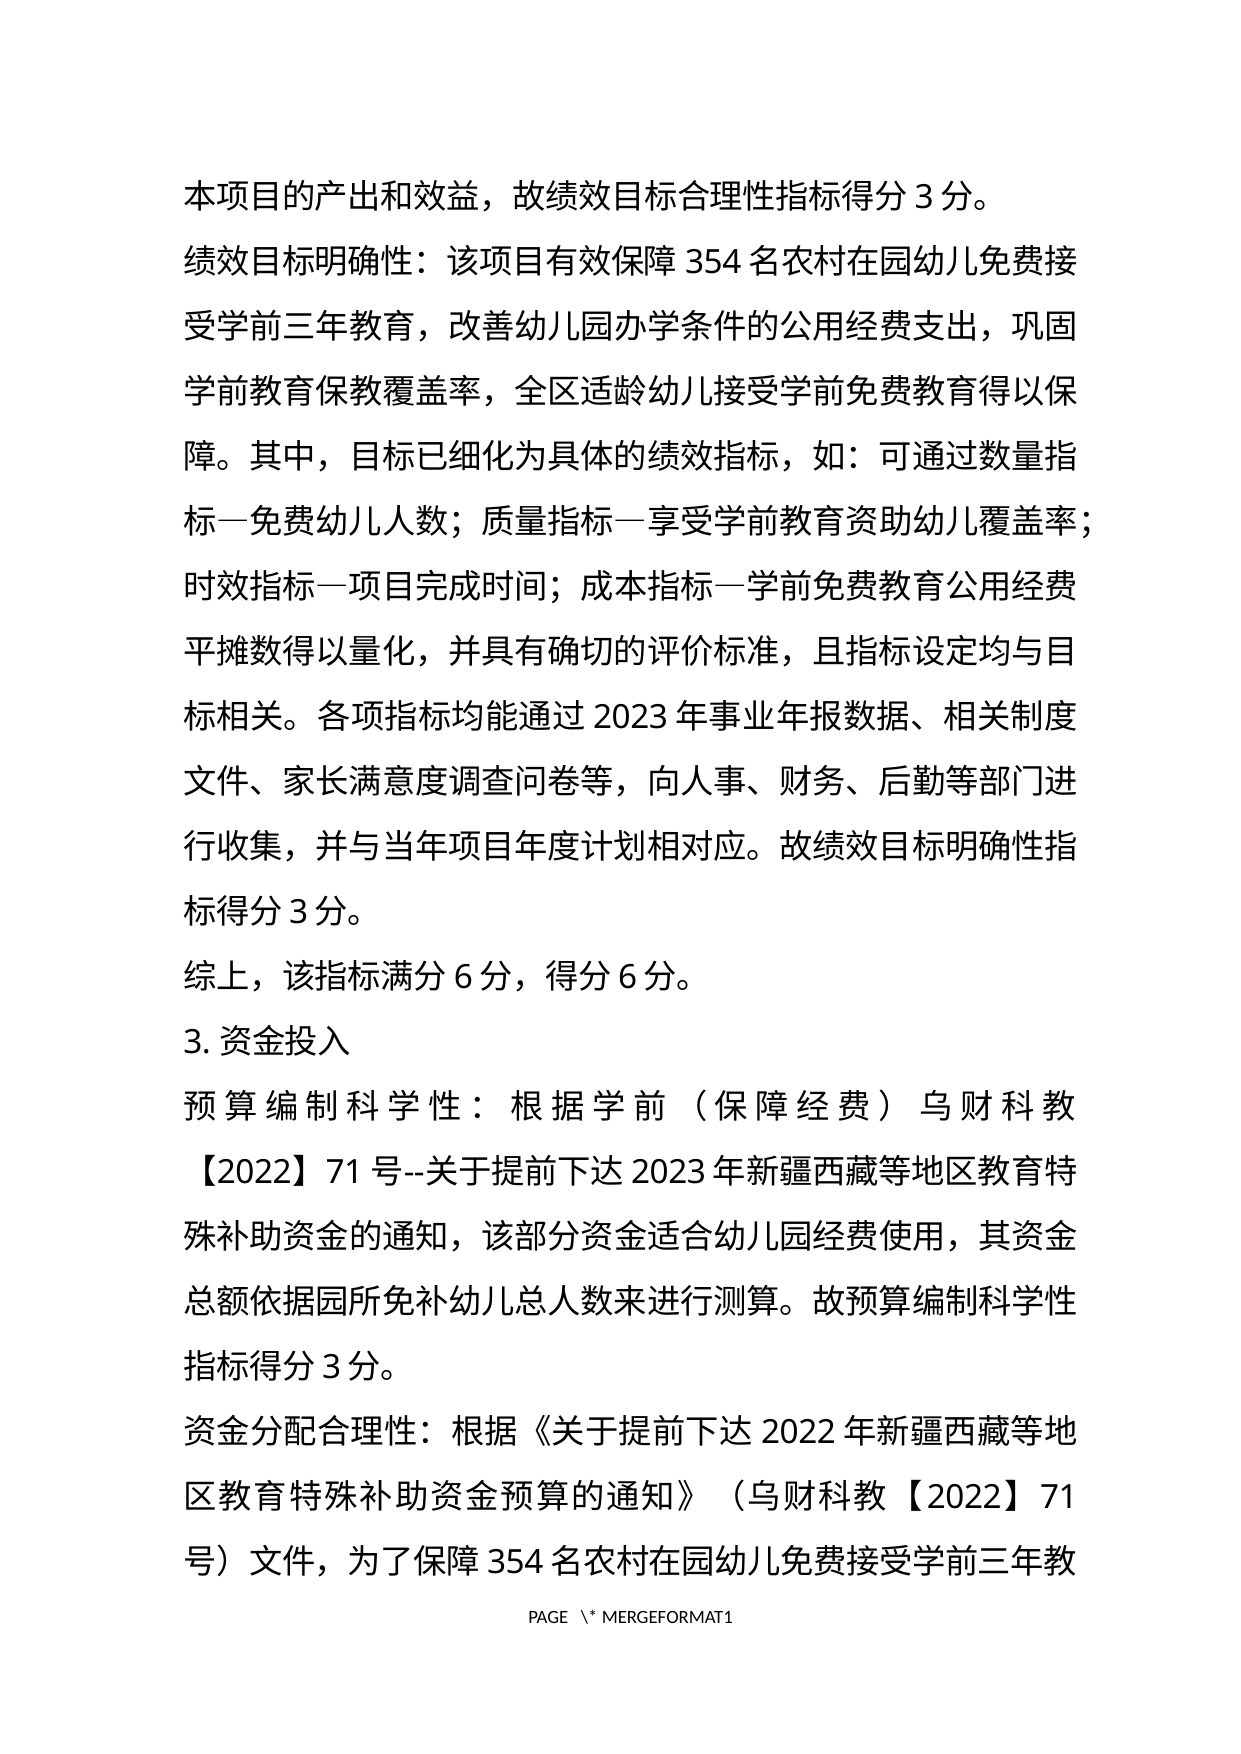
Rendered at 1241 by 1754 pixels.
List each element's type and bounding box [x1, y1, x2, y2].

text [183, 162, 1078, 1592]
